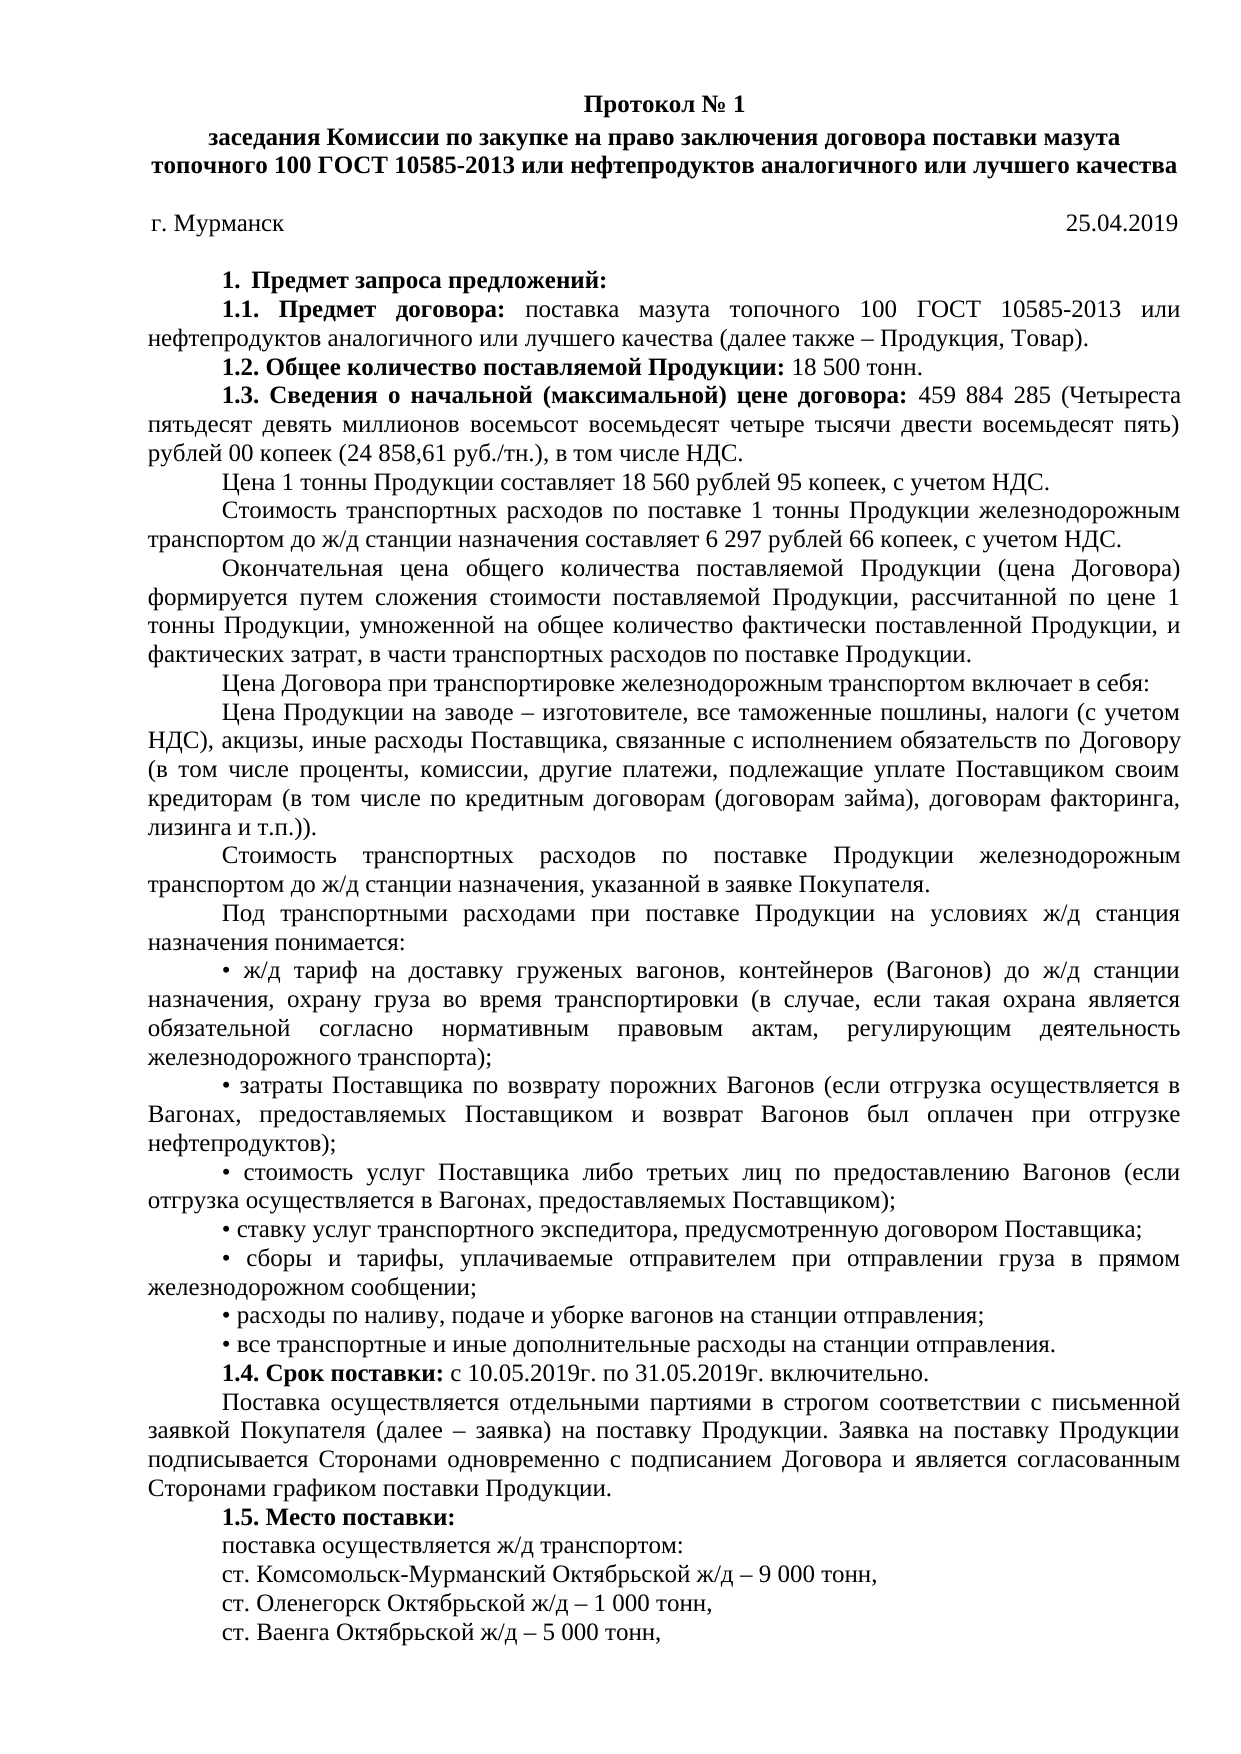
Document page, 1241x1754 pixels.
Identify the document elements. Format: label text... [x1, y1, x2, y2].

text Протокол № 1 [148, 89, 1181, 117]
text • ставку услуг транспортного экспедитора, предусмотренную договором Поставщика; [148, 1214, 1181, 1243]
text г. Мурманск 25.04.2019 [148, 208, 1181, 237]
text Цена 1 тонны Продукции составляет 18 560 рублей 95 копеек, с учетом НДС. [148, 467, 1181, 495]
text • сборы и тарифы, уплачиваемые отправителем при отправлении груза в прямом железнодорожном сообщении; [148, 1243, 1181, 1300]
text ст. Ваенга Октябрьской ж/д – 5 000 тонн, [148, 1617, 1181, 1645]
text 1.5. Место поставки: [148, 1502, 1181, 1530]
text • все транспортные и иные дополнительные расходы на станции отправления. [148, 1329, 1181, 1358]
text 1.1. Предмет договора: поставка мазута топочного 100 ГОСТ 10585-2013 или нефтепродуктов аналогичного или лучшего качества (далее также – Продукция, Товар). [148, 294, 1181, 352]
text заседания Комиссии по закупке на право заключения договора поставки мазута топочного 100 ГОСТ 10585-2013 или нефтепродуктов аналогичного или лучшего качества [148, 122, 1181, 179]
text Цена Договора при транспортировке железнодорожным транспортом включает в себя: [148, 668, 1181, 697]
text Под транспортными расходами при поставке Продукции на условиях ж/д станция назначения понимается: [148, 898, 1181, 955]
text Поставка осуществляется отдельными партиями в строгом соответствии с письменной заявкой Покупателя (далее – заявка) на поставку Продукции. Заявка на поставку Продукции подписывается Сторонами одновременно с подписанием Договора и является согласованным Сторонами графиком поставки Продукции. [148, 1387, 1181, 1502]
text 1.3. Сведения о начальной (максимальной) цене договора: 459 884 285 (Четыреста пятьдесят девять миллионов восемьсот восемьдесят четыре тысячи двести восемьдесят пять) рублей 00 копеек (24 858,61 руб./тн.), в том числе НДС. [148, 380, 1181, 467]
text Стоимость транспортных расходов по поставке Продукции железнодорожным транспортом до ж/д станции назначения, указанной в заявке Покупателя. [148, 840, 1181, 898]
text Стоимость транспортных расходов по поставке 1 тонны Продукции железнодорожным транспортом до ж/д станции назначения составляет 6 297 рублей 66 копеек, с учетом НДС. [148, 495, 1181, 553]
text 1.2. Общее количество поставляемой Продукции: 18 500 тонн. [148, 352, 1181, 380]
text • затраты Поставщика по возврату порожних Вагонов (если отгрузка осуществляется в Вагонах, предоставляемых Поставщиком и возврат Вагонов был оплачен при отгрузке нефтепродуктов); [148, 1070, 1181, 1157]
text Цена Продукции на заводе – изготовителе, все таможенные пошлины, налоги (с учетом НДС), акцизы, иные расходы Поставщика, связанные с исполнением обязательств по Договору (в том числе проценты, комиссии, другие платежи, подлежащие уплате Поставщиком своим кредиторам (в том числе по кредитным договорам (договорам займа), договорам факторинга, лизинга и т.п.)). [148, 697, 1181, 840]
text • расходы по наливу, подаче и уборке вагонов на станции отправления; [148, 1300, 1181, 1329]
text поставка осуществляется ж/д транспортом: [148, 1530, 1181, 1559]
text Окончательная цена общего количества поставляемой Продукции (цена Договора) формируется путем сложения стоимости поставляемой Продукции, рассчитанной по цене 1 тонны Продукции, умноженной на общее количество фактически поставленной Продукции, и фактических затрат, в части транспортных расходов по поставке Продукции. [148, 553, 1181, 668]
text • стоимость услуг Поставщика либо третьих лиц по предоставлению Вагонов (если отгрузка осуществляется в Вагонах, предоставляемых Поставщиком); [148, 1157, 1181, 1214]
text • ж/д тариф на доставку груженых вагонов, контейнеров (Вагонов) до ж/д станции назначения, охрану груза во время транспортировки (в случае, если такая охрана является обязательной согласно нормативным правовым актам, регулирующим деятельность железнодорожного транспорта); [148, 955, 1181, 1070]
list Предмет запроса предложений: [148, 265, 1181, 294]
text ст. Комсомольск-Мурманский Октябрьской ж/д – 9 000 тонн, [148, 1559, 1181, 1588]
text 1.4. Срок поставки: с 10.05.2019г. по 31.05.2019г. включительно. [148, 1358, 1181, 1387]
text ст. Оленегорск Октябрьской ж/д – 1 000 тонн, [148, 1588, 1181, 1617]
